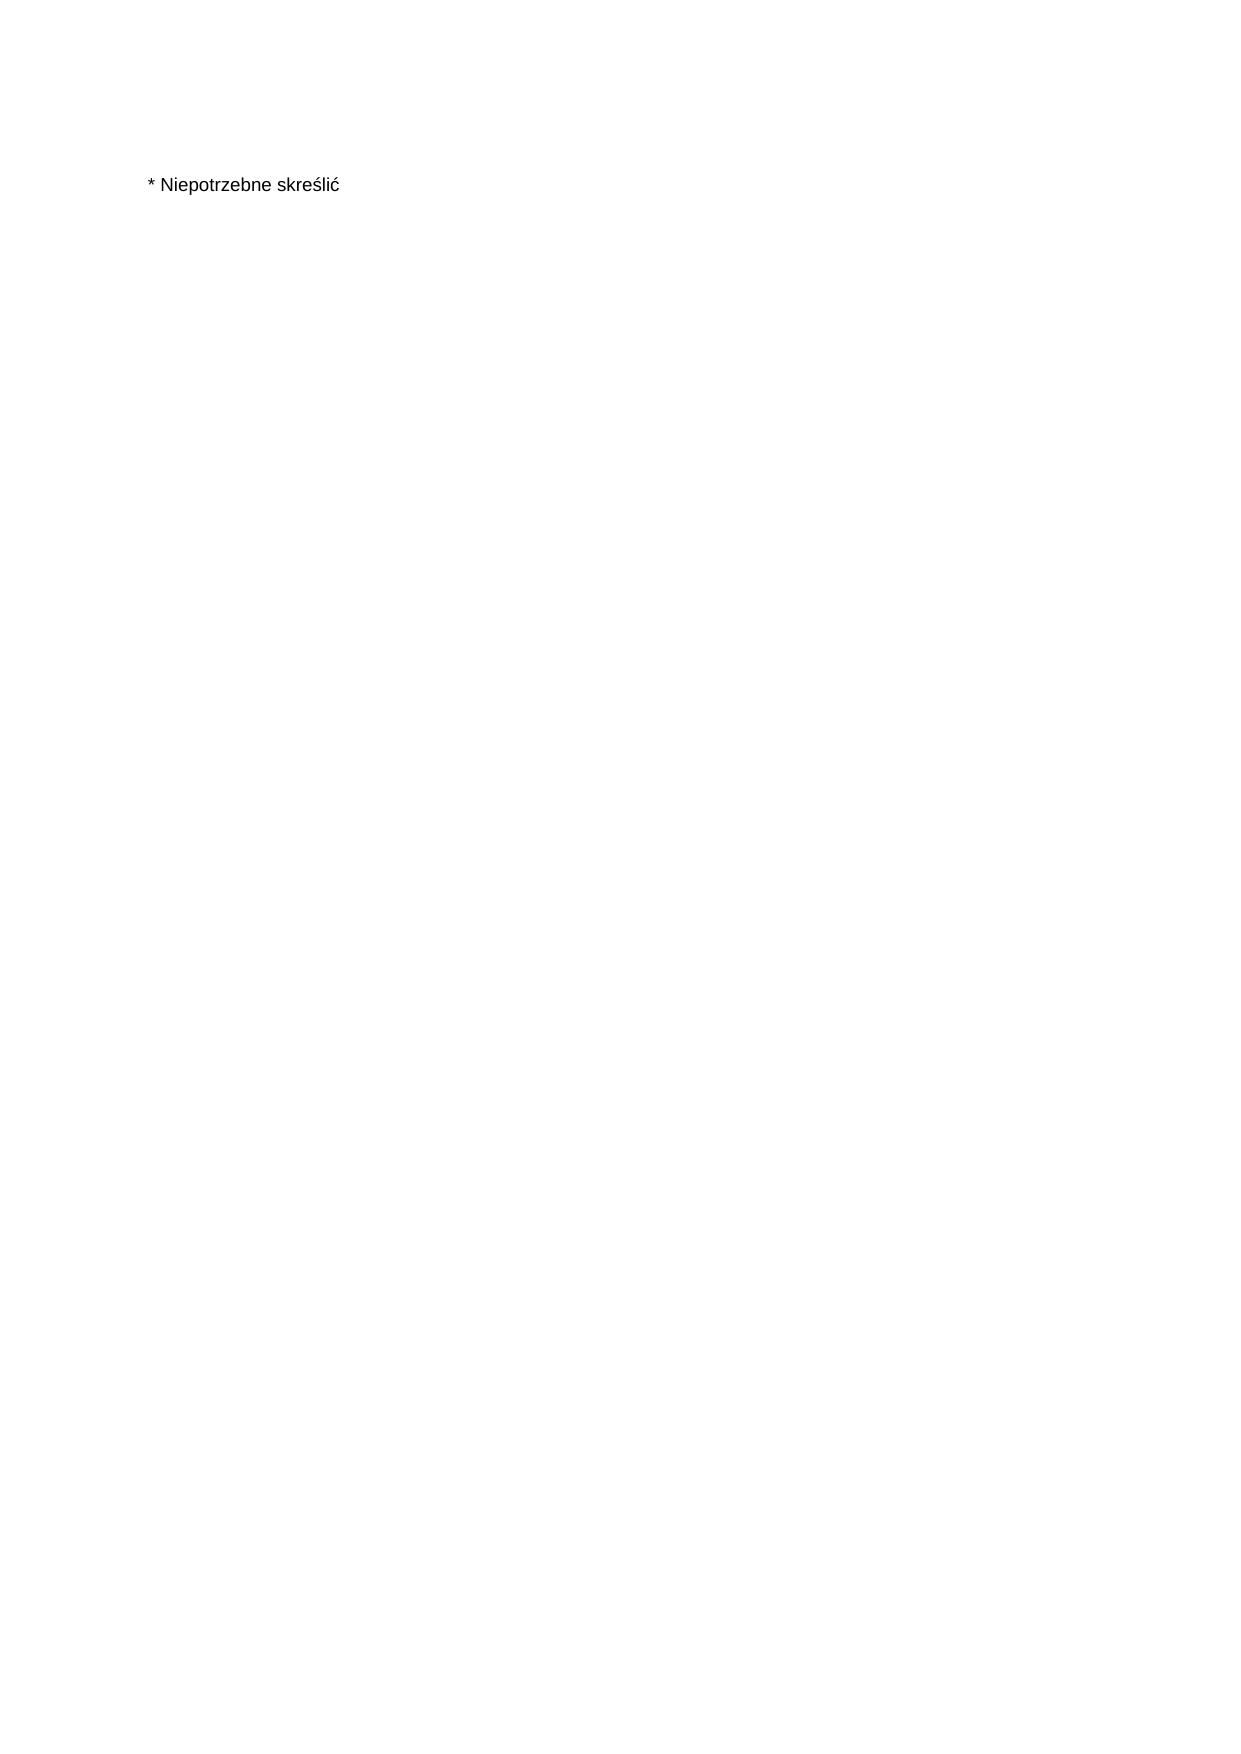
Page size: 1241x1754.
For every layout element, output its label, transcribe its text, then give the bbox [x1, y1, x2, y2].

text * Niepotrzebne skreślić [148, 173, 1093, 195]
